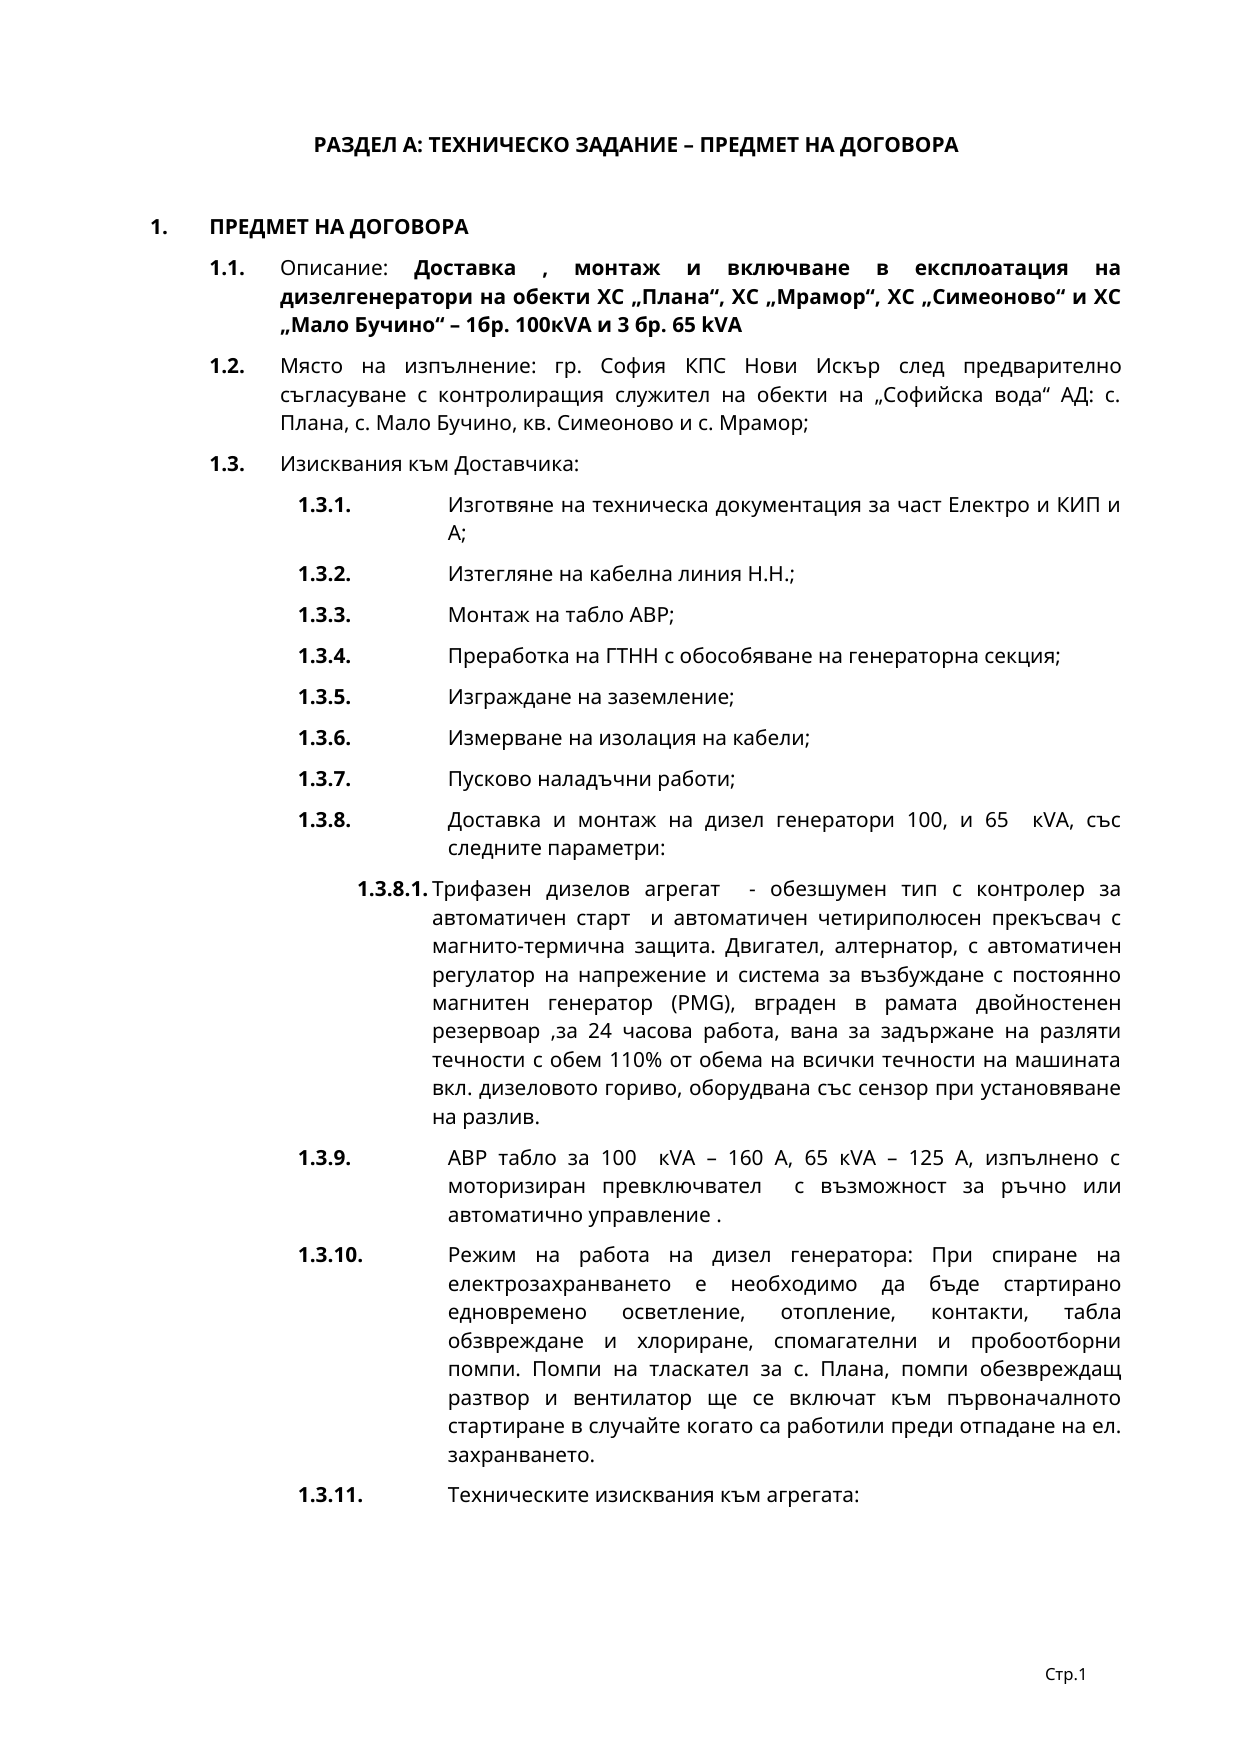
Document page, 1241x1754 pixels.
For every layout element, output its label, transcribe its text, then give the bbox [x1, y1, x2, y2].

list Изисквания към Доставчика: [209, 449, 1122, 477]
list Изтегляне на кабелна линия Н.Н.; [298, 559, 1122, 588]
list Изграждане на заземление; [298, 682, 1122, 711]
list Пусково наладъчни работи; [298, 764, 1122, 792]
list Трифазен дизелов агрегат - обезшумен тип с контролер за автоматичен старт и автоматичен четириполюсен прекъсвач с магнито-термична защита. Двигател, алтернатор, с автоматичен регулатор на напрежение и система за възбуждане с постоянно магнитен генератор (PMG), вграден в рамата двойностенен резервоар ,за 24 часова работа, вана за задържане на разляти течности с обем 110% от обема на всички течности на машината вкл. дизеловото гориво, оборудвана със сензор при установяване на разлив. [357, 874, 1122, 1130]
text РАЗДЕЛ А: ТЕХНИЧЕСКО ЗАДАНИЕ – ПРЕДМЕТ НА ДОГОВОРА [150, 131, 1122, 159]
list Изготвяне на техническа документация за част Електро и КИП и А; [298, 490, 1122, 547]
list Режим на работа на дизел генератора: При спиране на електрозахранването е необходимо да бъде стартирано едновремено осветление, отопление, контакти, табла обзвреждане и хлориране, спомагателни и пробоотборни помпи. Помпи на тласкател за с. Плана, помпи обезвреждащ разтвор и вентилатор ще се включат към първоначалното стартиране в случайте когато са работили преди отпадане на ел. захранването. [298, 1241, 1122, 1468]
list Монтаж на табло АВР; [298, 600, 1122, 629]
list Измерване на изолация на кабели; [298, 723, 1122, 752]
list Преработка на ГТНН с обособяване на генераторна секция; [298, 641, 1122, 670]
list Място на изпълнение: гр. София КПС Нови Искър след предварително съгласуване с контролиращия служител на обекти на „Софийска вода“ АД: с. Плана, с. Мало Бучино, кв. Симеоново и с. Мрамор; [209, 351, 1122, 437]
list Доставка и монтаж на дизел генератори 100, и 65 кVA, със следните параметри: [298, 805, 1122, 862]
list Техническите изисквания към агрегата: [298, 1481, 1122, 1509]
list АВР табло за 100 кVА – 160 A, 65 кVA – 125 A, изпълнено с моторизиран превключвател с възможност за ръчно или автоматично управление . [298, 1143, 1122, 1228]
list ПРЕДМЕТ НА ДОГОВОРА [150, 212, 1122, 241]
list Описание: Доставка , монтаж и включване в експлоатация на дизелгенератори на обекти ХС „Плана“, ХС „Мрамор“, ХС „Симеоново“ и ХС „Мало Бучино“ – 1бр. 100кVA и 3 бр. 65 kVA [209, 253, 1122, 339]
